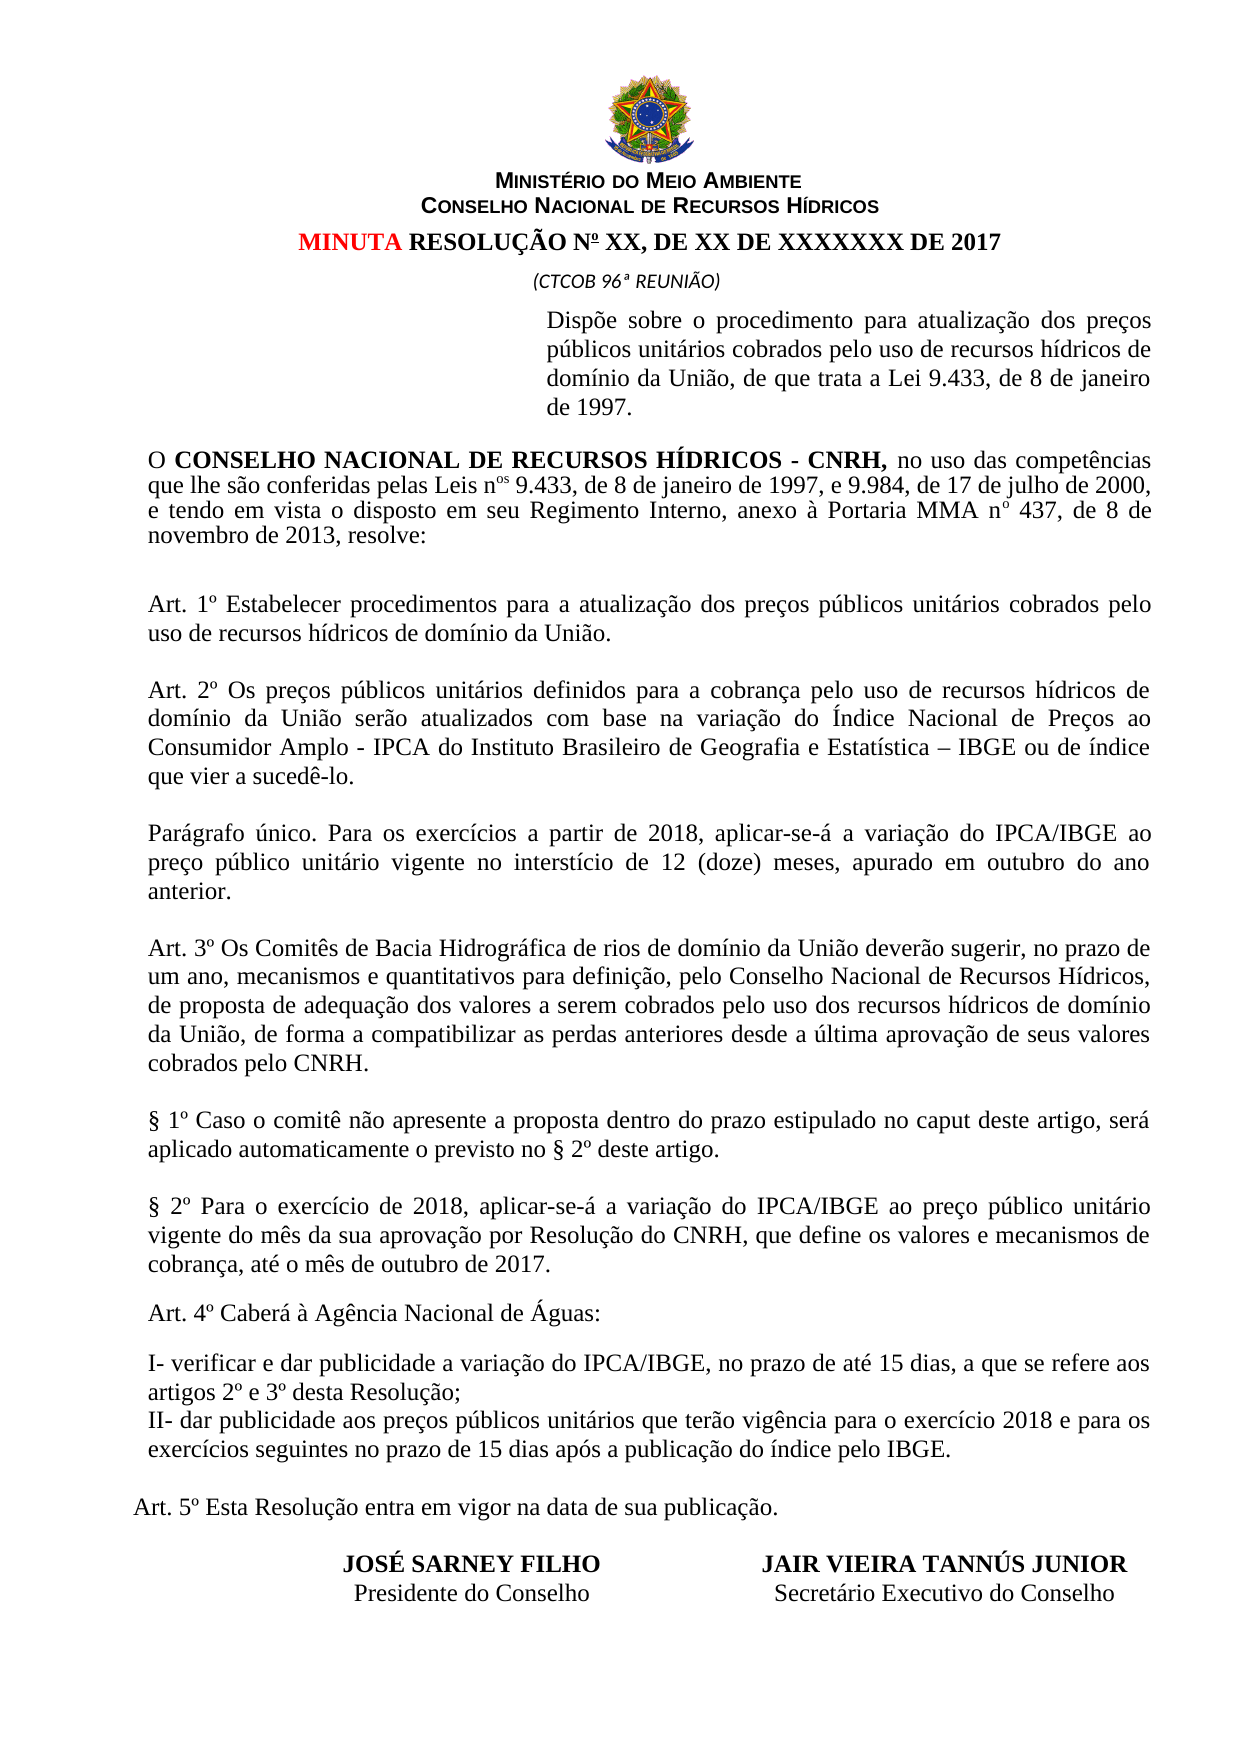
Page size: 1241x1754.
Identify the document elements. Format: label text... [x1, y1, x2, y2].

picture [603, 73, 695, 167]
table_header JOSÉ SARNEY FILHO Presidente do Conselho [235, 1549, 708, 1636]
text § 2º Para o exercício de 2018, aplicar-se-á a variação do IPCA/IBGE ao preço público unitário vigente do mês da sua aprovação por Resolução do CNRH, que define os valores e mecanismos de cobrança, até o mês de outubro de 2017. [148, 1191, 1152, 1278]
text Conselho Nacional de Recursos Hídricos [148, 193, 1152, 218]
text Ministério do Meio Ambiente [148, 167, 1149, 193]
table_header JAIR VIEIRA TANNÚS JUNIOR Secretário Executivo do Conselho [708, 1549, 1181, 1636]
text Art. 3º Os Comitês de Bacia Hidrográfica de rios de domínio da União deverão sugerir, no prazo de um ano, mecanismos e quantitativos para definição, pelo Conselho Nacional de Recursos Hídricos, de proposta de adequação dos valores a serem cobrados pelo uso dos recursos hídricos de domínio da União, de forma a compatibilizar as perdas anteriores desde a última aprovação de seus valores cobrados pelo CNRH. [148, 933, 1152, 1076]
text MINUTA RESOLUÇÃO No XX, DE XX DE XXXXXXX DE 2017 [148, 231, 1152, 256]
text Art. 2º Os preços públicos unitários definidos para a cobrança pelo uso de recursos hídricos de domínio da União serão atualizados com base na variação do Índice Nacional de Preços ao Consumidor Amplo - IPCA do Instituto Brasileiro de Geografia e Estatística – IBGE ou de índice que vier a sucedê-lo. [148, 675, 1152, 790]
text Dispõe sobre o procedimento para atualização dos preços públicos unitários cobrados pelo uso de recursos hídricos de domínio da União, de que trata a Lei 9.433, de 8 de janeiro de 1997. [546, 306, 1152, 421]
text I- verificar e dar publicidade a variação do IPCA/IBGE, no prazo de até 15 dias, a que se refere aos artigos 2º e 3º desta Resolução; [148, 1348, 1152, 1406]
text II- dar publicidade aos preços públicos unitários que terão vigência para o exercício 2018 e para os exercícios seguintes no prazo de 15 dias após a publicação do índice pelo IBGE. [148, 1406, 1152, 1463]
text Art. 5º Esta Resolução entra em vigor na data de sua publicação. [133, 1492, 1152, 1521]
text O CONSELHO NACIONAL DE RECURSOS HÍDRICOS - CNRH, no uso das competências que lhe são conferidas pelas Leis nos 9.433, de 8 de janeiro de 1997, e 9.984, de 17 de julho de 2000, e tendo em vista o disposto em seu Regimento Interno, anexo à Portaria MMA no 437, de 8 de novembro de 2013, resolve: [148, 449, 1152, 549]
text § 1º Caso o comitê não apresente a proposta dentro do prazo estipulado no caput deste artigo, será aplicado automaticamente o previsto no § 2º deste artigo. [148, 1105, 1152, 1163]
text Art. 1º Estabelecer procedimentos para a atualização dos preços públicos unitários cobrados pelo uso de recursos hídricos de domínio da União. [148, 589, 1152, 647]
text (CTCOB 96ª REUNIÃO) [148, 268, 1107, 293]
text Parágrafo único. Para os exercícios a partir de 2018, aplicar-se-á a variação do IPCA/IBGE ao preço público unitário vigente no interstício de 12 (doze) meses, apurado em outubro do ano anterior. [148, 818, 1152, 905]
text Art. 4º Caberá à Agência Nacional de Águas: [148, 1298, 1152, 1327]
